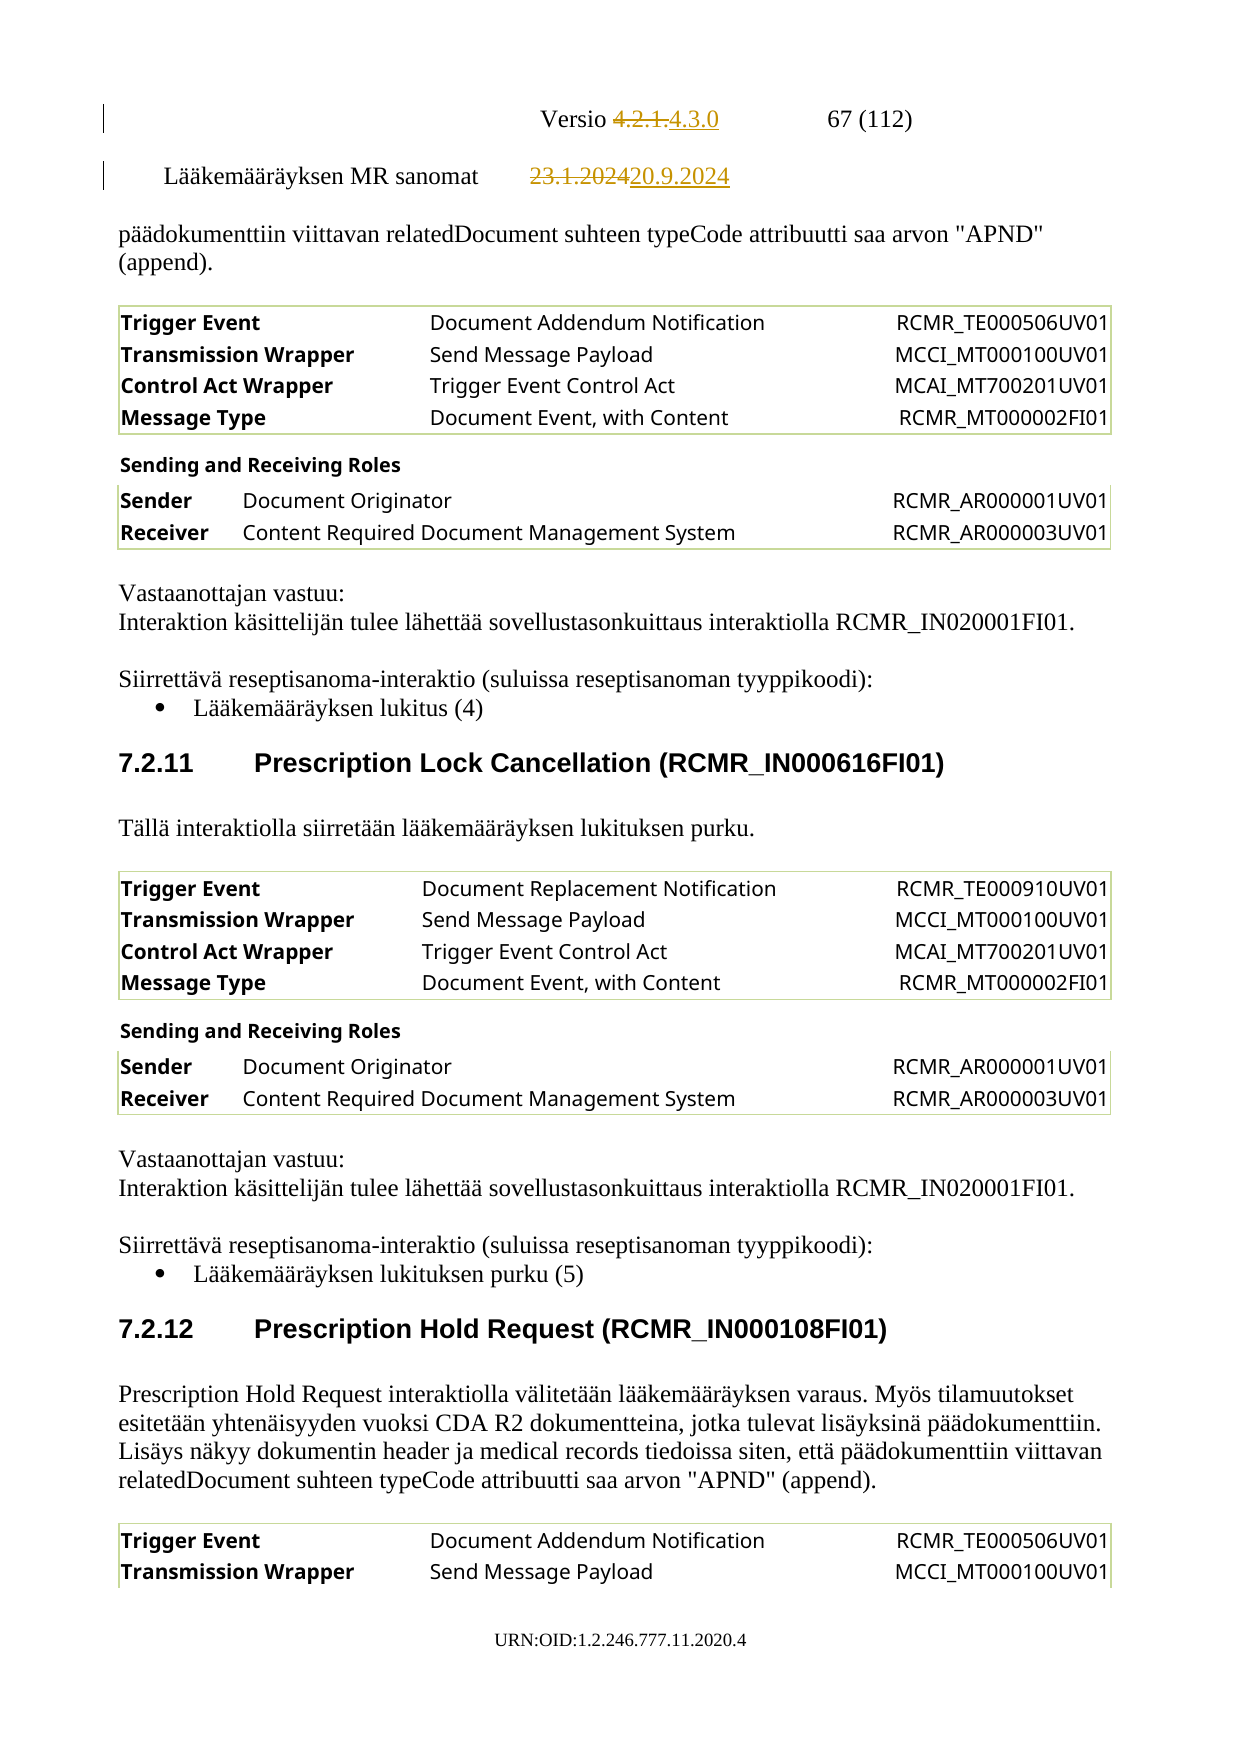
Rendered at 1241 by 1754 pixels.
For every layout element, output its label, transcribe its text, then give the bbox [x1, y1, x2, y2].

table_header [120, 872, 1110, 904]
text Interaktion käsittelijän tulee lähettää sovellustasonkuittaus interaktiolla RCMR_IN020001FI01. [118, 1173, 1122, 1201]
text Siirrettävä reseptisanoma-interaktio (suluissa reseptisanoman tyyppikoodi): [118, 1230, 1122, 1259]
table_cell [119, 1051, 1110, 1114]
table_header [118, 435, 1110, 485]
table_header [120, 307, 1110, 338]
text Vastaanottajan vastuu: [118, 1144, 1122, 1173]
list Lääkemääräyksen lukitus (4) [156, 693, 1122, 722]
text Siirrettävä reseptisanoma-interaktio (suluissa reseptisanoman tyyppikoodi): [118, 664, 1122, 693]
text Prescription Hold Request interaktiolla välitetään lääkemääräyksen varaus. Myös tilamuutokset esitetään yhtenäisyyden vuoksi CDA R2 dokumentteina, jotka tulevat lisäyksinä päädokumenttiin. Lisäys näkyy dokumentin header ja medical records tiedoissa siten, että päädokumenttiin viittavan relatedDocument suhteen typeCode attribuutti saa arvon "APND" (append). [118, 1379, 1122, 1494]
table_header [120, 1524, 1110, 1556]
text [118, 219, 1122, 276]
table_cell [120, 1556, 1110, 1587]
list Lääkemääräyksen lukituksen purku (5) [156, 1259, 1122, 1288]
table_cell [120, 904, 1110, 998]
subtitle Prescription Hold Request (RCMR_IN000108FI01) [118, 1313, 1122, 1344]
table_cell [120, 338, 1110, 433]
text Tällä interaktiolla siirretään lääkemääräyksen lukituksen purku. [118, 813, 1122, 842]
text Interaktion käsittelijän tulee lähettää sovellustasonkuittaus interaktiolla RCMR_IN020001FI01. [118, 607, 1122, 636]
text Vastaanottajan vastuu: [118, 578, 1122, 607]
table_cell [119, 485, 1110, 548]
subtitle Prescription Lock Cancellation (RCMR_IN000616FI01) [118, 747, 1122, 778]
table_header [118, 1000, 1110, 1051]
